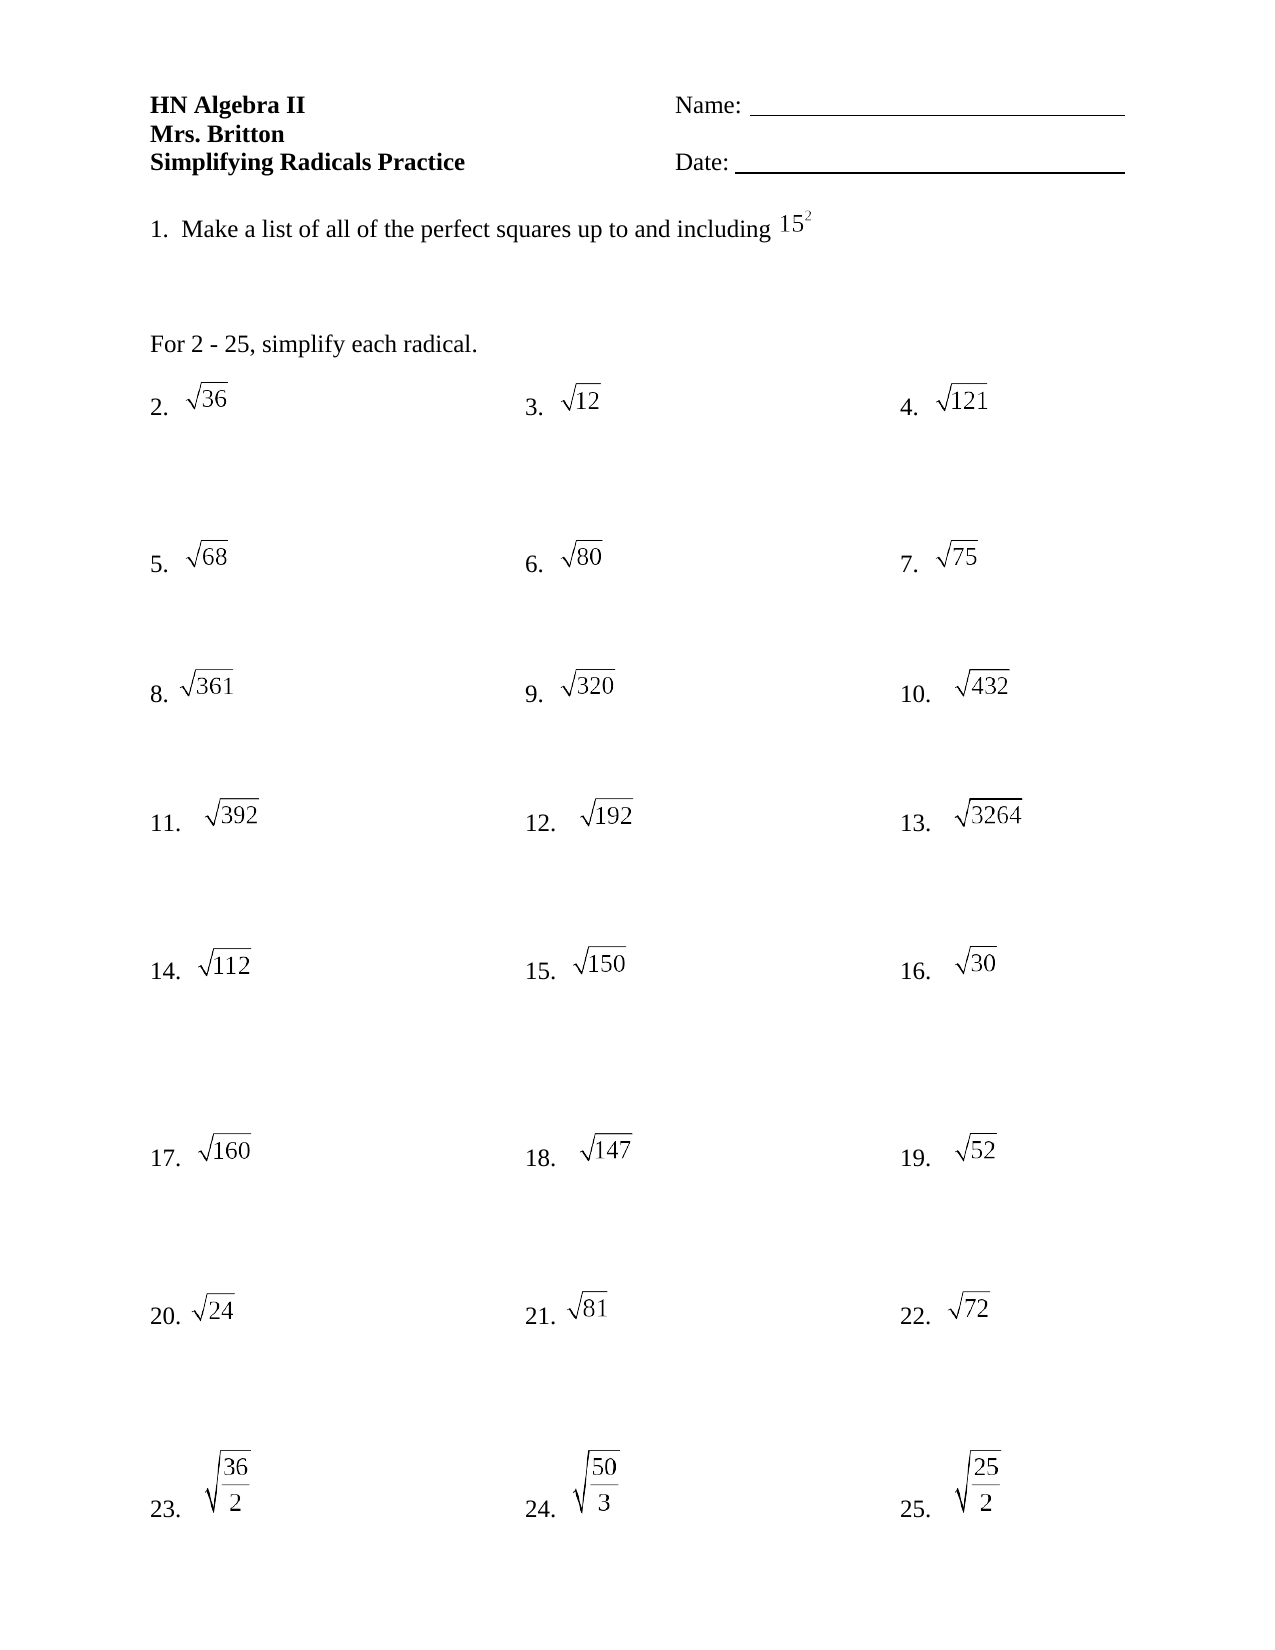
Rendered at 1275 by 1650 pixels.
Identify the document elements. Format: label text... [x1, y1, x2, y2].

text 17. 18. 19. [150, 1129, 1125, 1172]
text HN Algebra II Name: [150, 90, 1125, 119]
text 20. 21. 22. [150, 1287, 1125, 1329]
text 2. 3. 4. [150, 377, 1125, 449]
text 1. Make a list of all of the perfect squares up to and including [150, 205, 1125, 243]
text For 2 - 25, simplify each radical. [150, 329, 1125, 358]
text 23. 24. 25. [150, 1444, 1125, 1523]
text 8. 9. 10. [150, 664, 1125, 707]
text 5. 6. 7. [150, 535, 1125, 607]
text 11. 12. 13. [150, 794, 1125, 837]
text 14. 15. 16. [150, 942, 1125, 1014]
text Mrs. Britton [150, 119, 1125, 147]
text Simplifying Radicals Practice Date: [150, 147, 1125, 176]
